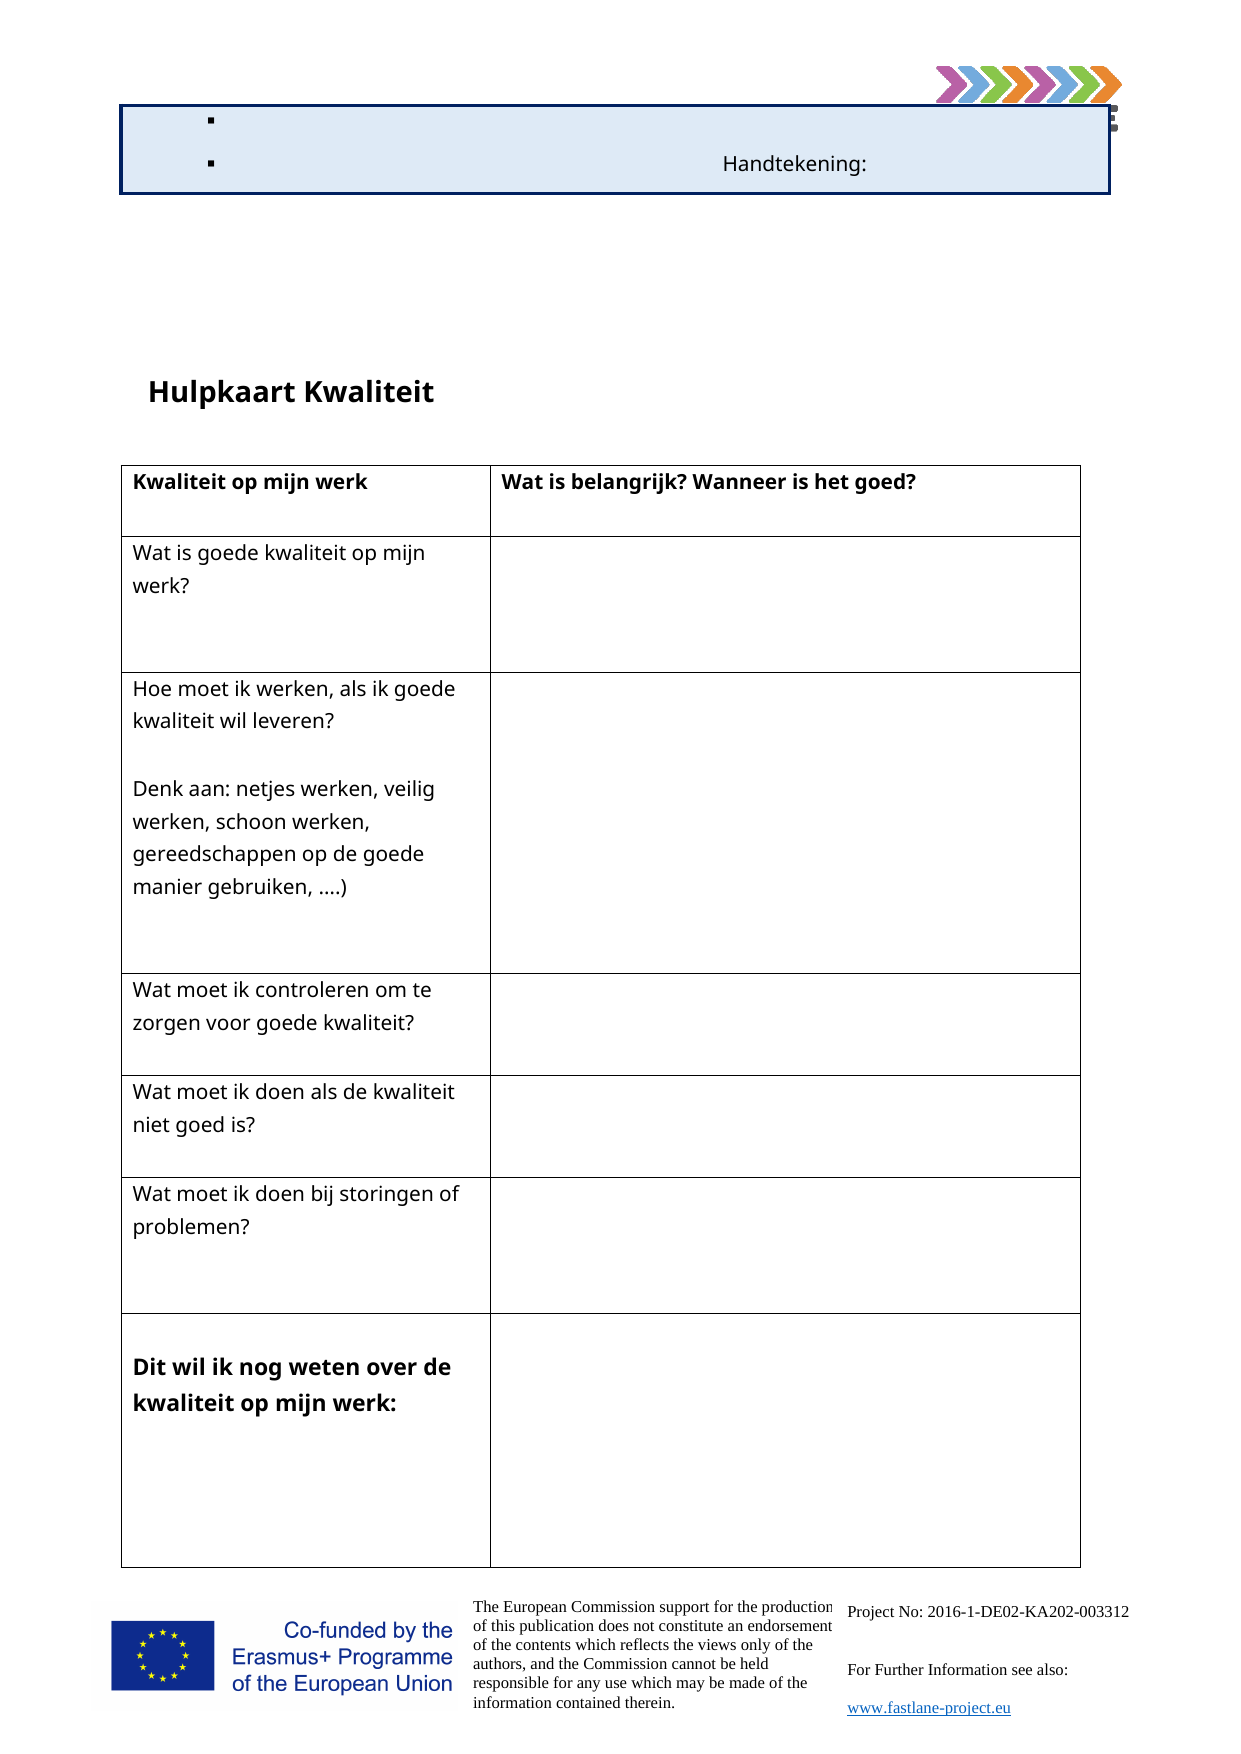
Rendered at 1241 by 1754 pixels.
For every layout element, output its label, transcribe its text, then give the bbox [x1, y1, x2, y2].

table_cell Wat moet ik doen bij storingen of problemen? [122, 1178, 490, 1313]
table_cell [491, 537, 1080, 672]
table_cell [491, 974, 1080, 1075]
table_cell [491, 673, 1080, 973]
table_cell Wat is goede kwaliteit op mijn werk? [122, 537, 490, 672]
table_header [123, 107, 1108, 192]
table_header Kwaliteit op mijn werk [122, 466, 490, 536]
table_cell Wat moet ik controleren om te zorgen voor goede kwaliteit? [122, 974, 490, 1075]
table_cell Dit wil ik nog weten over de kwaliteit op mijn werk: [122, 1314, 490, 1567]
text Hulpkaart Kwaliteit [148, 371, 1107, 411]
table_cell Wat moet ik doen als de kwaliteit niet goed is? [122, 1076, 490, 1177]
table_cell Hoe moet ik werken, als ik goede kwaliteit wil leveren? Denk aan: netjes werken, veilig werken, schoon werken, gereedschappen op de goede manier gebruiken, ….) [122, 673, 490, 973]
table_cell [491, 1178, 1080, 1313]
table_cell [491, 1314, 1080, 1567]
picture [90, 1601, 458, 1711]
table_header Wat is belangrijk? Wanneer is het goed? [491, 466, 1080, 536]
picture [919, 50, 1135, 155]
table_cell [491, 1076, 1080, 1177]
